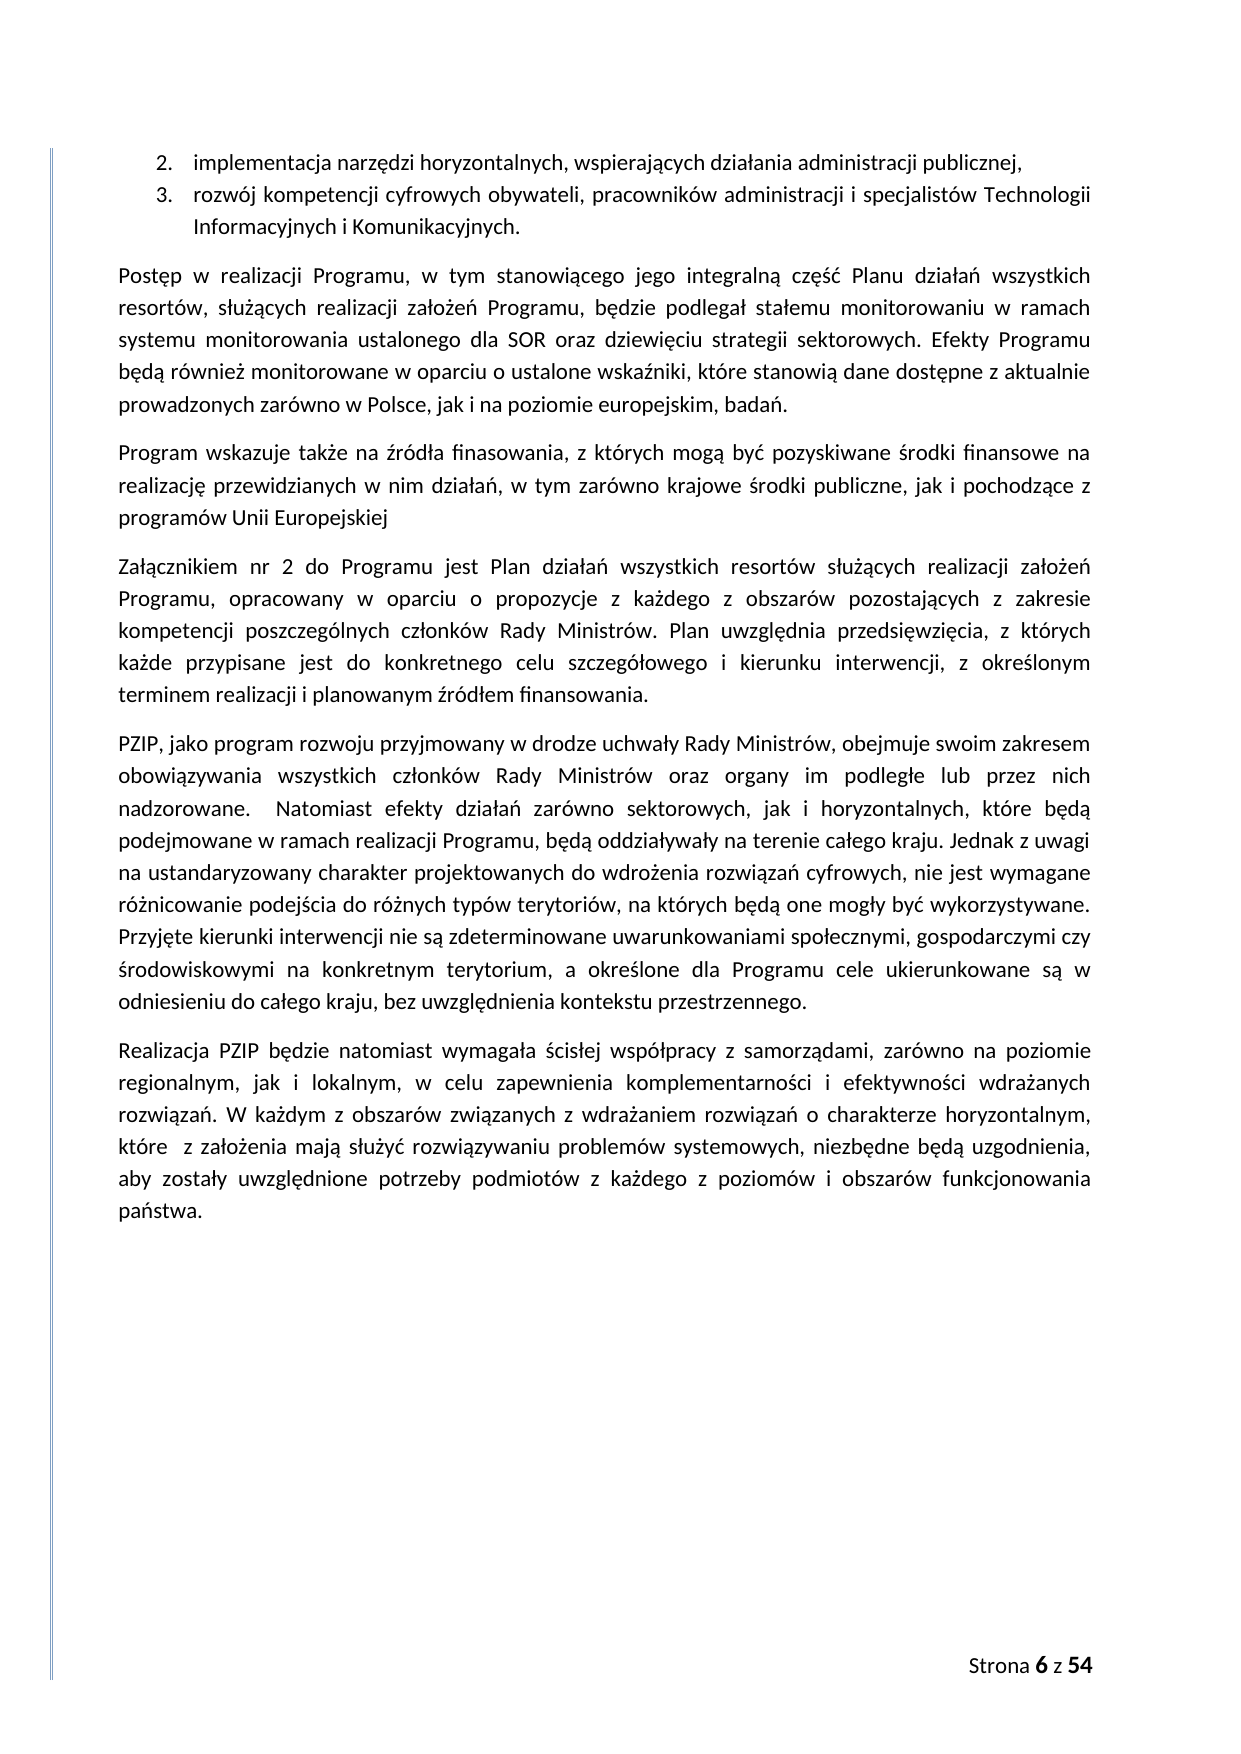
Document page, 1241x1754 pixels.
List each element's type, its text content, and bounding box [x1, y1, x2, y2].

list rozwój kompetencji cyfrowych obywateli, pracowników administracji i specjalistów Technologii Informacyjnych i Komunikacyjnych. [156, 180, 1092, 240]
text Program wskazuje także na źródła finasowania, z których mogą być pozyskiwane środki finansowe na realizację przewidzianych w nim działań, w tym zarówno krajowe środki publiczne, jak i pochodzące z programów Unii Europejskiej [118, 438, 1092, 531]
text Postęp w realizacji Programu, w tym stanowiącego jego integralną część Planu działań wszystkich resortów, służących realizacji założeń Programu, będzie podlegał stałemu monitorowaniu w ramach systemu monitorowania ustalonego dla SOR oraz dziewięciu strategii sektorowych. Efekty Programu będą również monitorowane w oparciu o ustalone wskaźniki, które stanowią dane dostępne z aktualnie prowadzonych zarówno w Polsce, jak i na poziomie europejskim, badań. [118, 261, 1092, 418]
text PZIP, jako program rozwoju przyjmowany w drodze uchwały Rady Ministrów, obejmuje swoim zakresem obowiązywania wszystkich członków Rady Ministrów oraz organy im podległe lub przez nich nadzorowane. Natomiast efekty działań zarówno sektorowych, jak i horyzontalnych, które będą podejmowane w ramach realizacji Programu, będą oddziaływały na terenie całego kraju. Jednak z uwagi na ustandaryzowany charakter projektowanych do wdrożenia rozwiązań cyfrowych, nie jest wymagane różnicowanie podejścia do różnych typów terytoriów, na których będą one mogły być wykorzystywane. Przyjęte kierunki interwencji nie są zdeterminowane uwarunkowaniami społecznymi, gospodarczymi czy środowiskowymi na konkretnym terytorium, a określone dla Programu cele ukierunkowane są w odniesieniu do całego kraju, bez uwzględnienia kontekstu przestrzennego. [118, 729, 1092, 1015]
text Załącznikiem nr 2 do Programu jest Plan działań wszystkich resortów służących realizacji założeń Programu, opracowany w oparciu o propozycje z każdego z obszarów pozostających z zakresie kompetencji poszczególnych członków Rady Ministrów. Plan uwzględnia przedsięwzięcia, z których każde przypisane jest do konkretnego celu szczegółowego i kierunku interwencji, z określonym terminem realizacji i planowanym źródłem finansowania. [118, 552, 1092, 708]
list implementacja narzędzi horyzontalnych, wspierających działania administracji publicznej, [156, 148, 1092, 176]
text Realizacja PZIP będzie natomiast wymagała ścisłej współpracy z samorządami, zarówno na poziomie regionalnym, jak i lokalnym, w celu zapewnienia komplementarności i efektywności wdrażanych rozwiązań. W każdym z obszarów związanych z wdrażaniem rozwiązań o charakterze horyzontalnym, które z założenia mają służyć rozwiązywaniu problemów systemowych, niezbędne będą uzgodnienia, aby zostały uwzględnione potrzeby podmiotów z każdego z poziomów i obszarów funkcjonowania państwa. [118, 1036, 1092, 1225]
